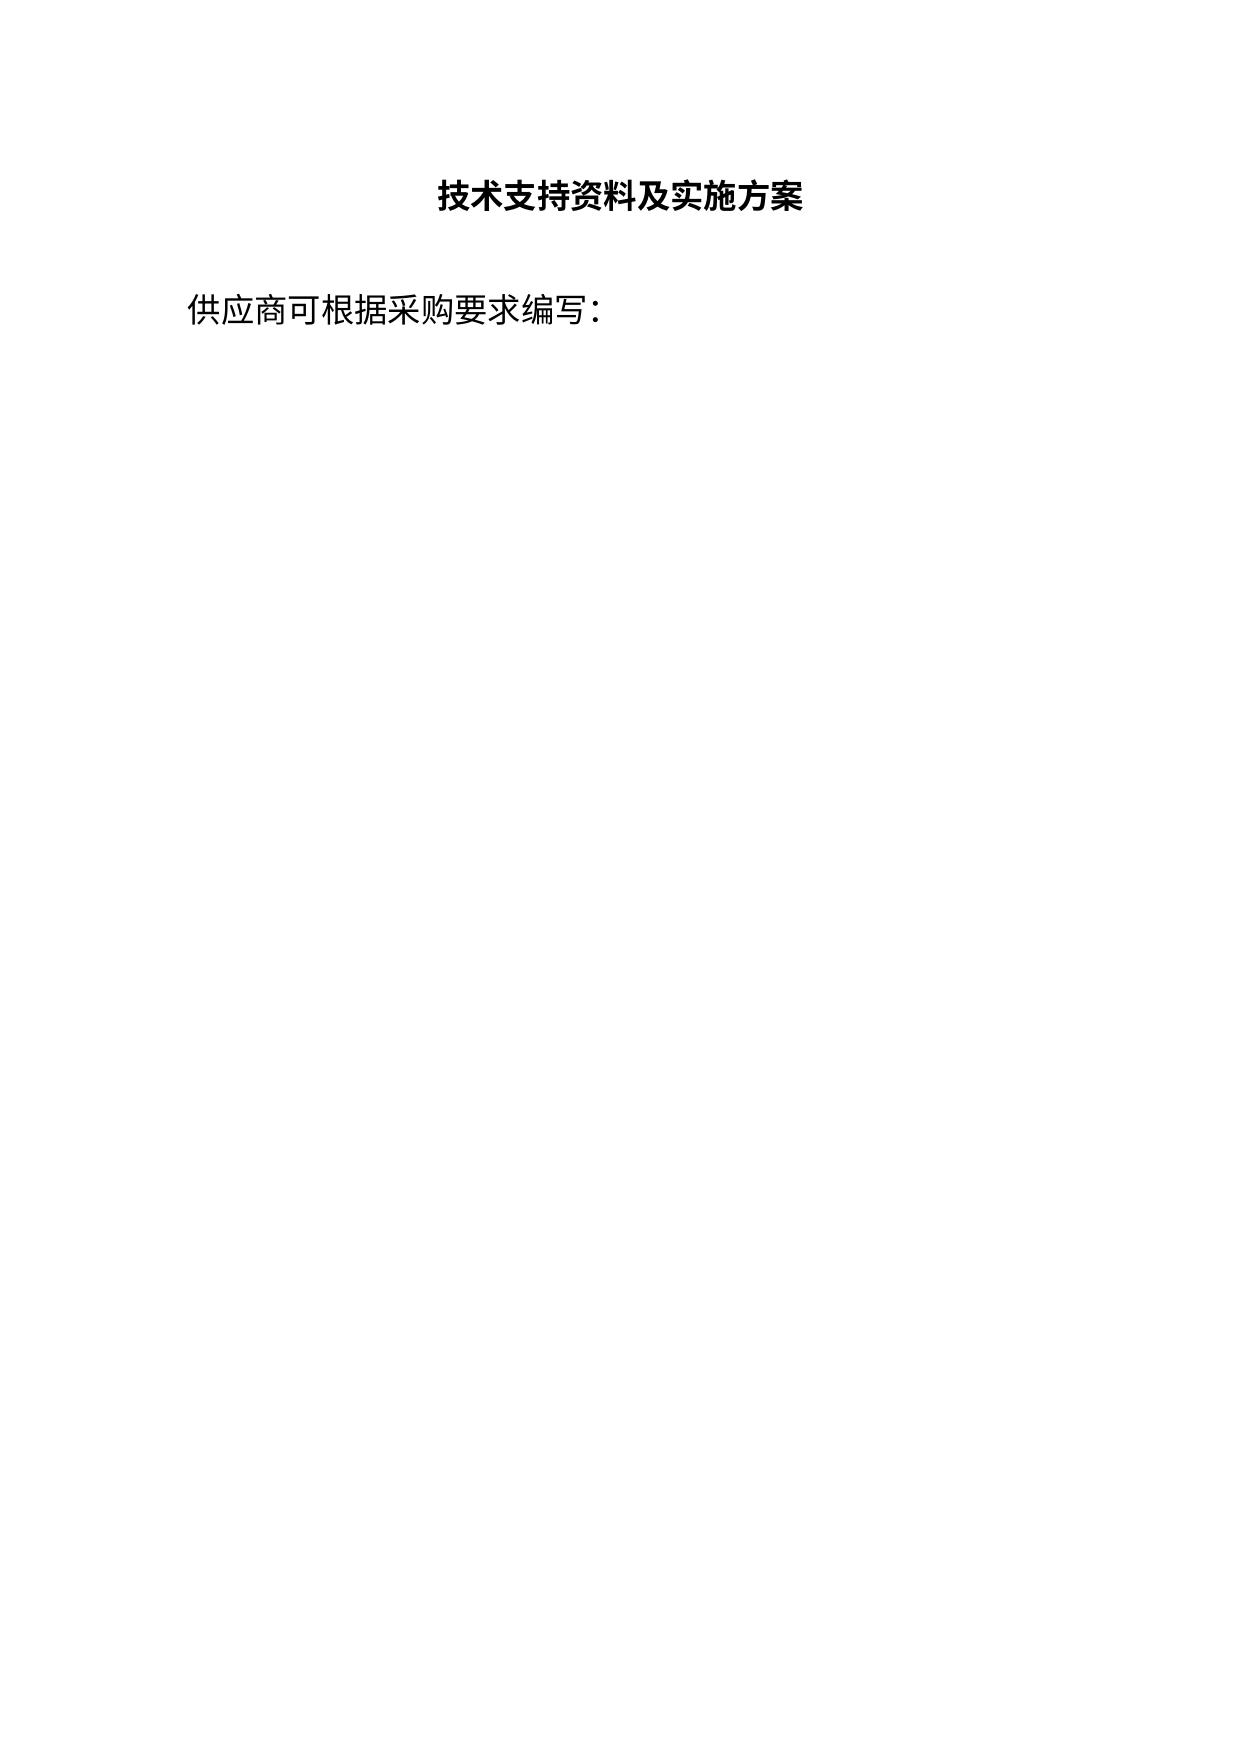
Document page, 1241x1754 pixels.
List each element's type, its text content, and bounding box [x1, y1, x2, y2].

text 技术支持资料及实施方案 [187, 162, 1053, 227]
text 供应商可根据采购要求编写： [187, 275, 1053, 340]
